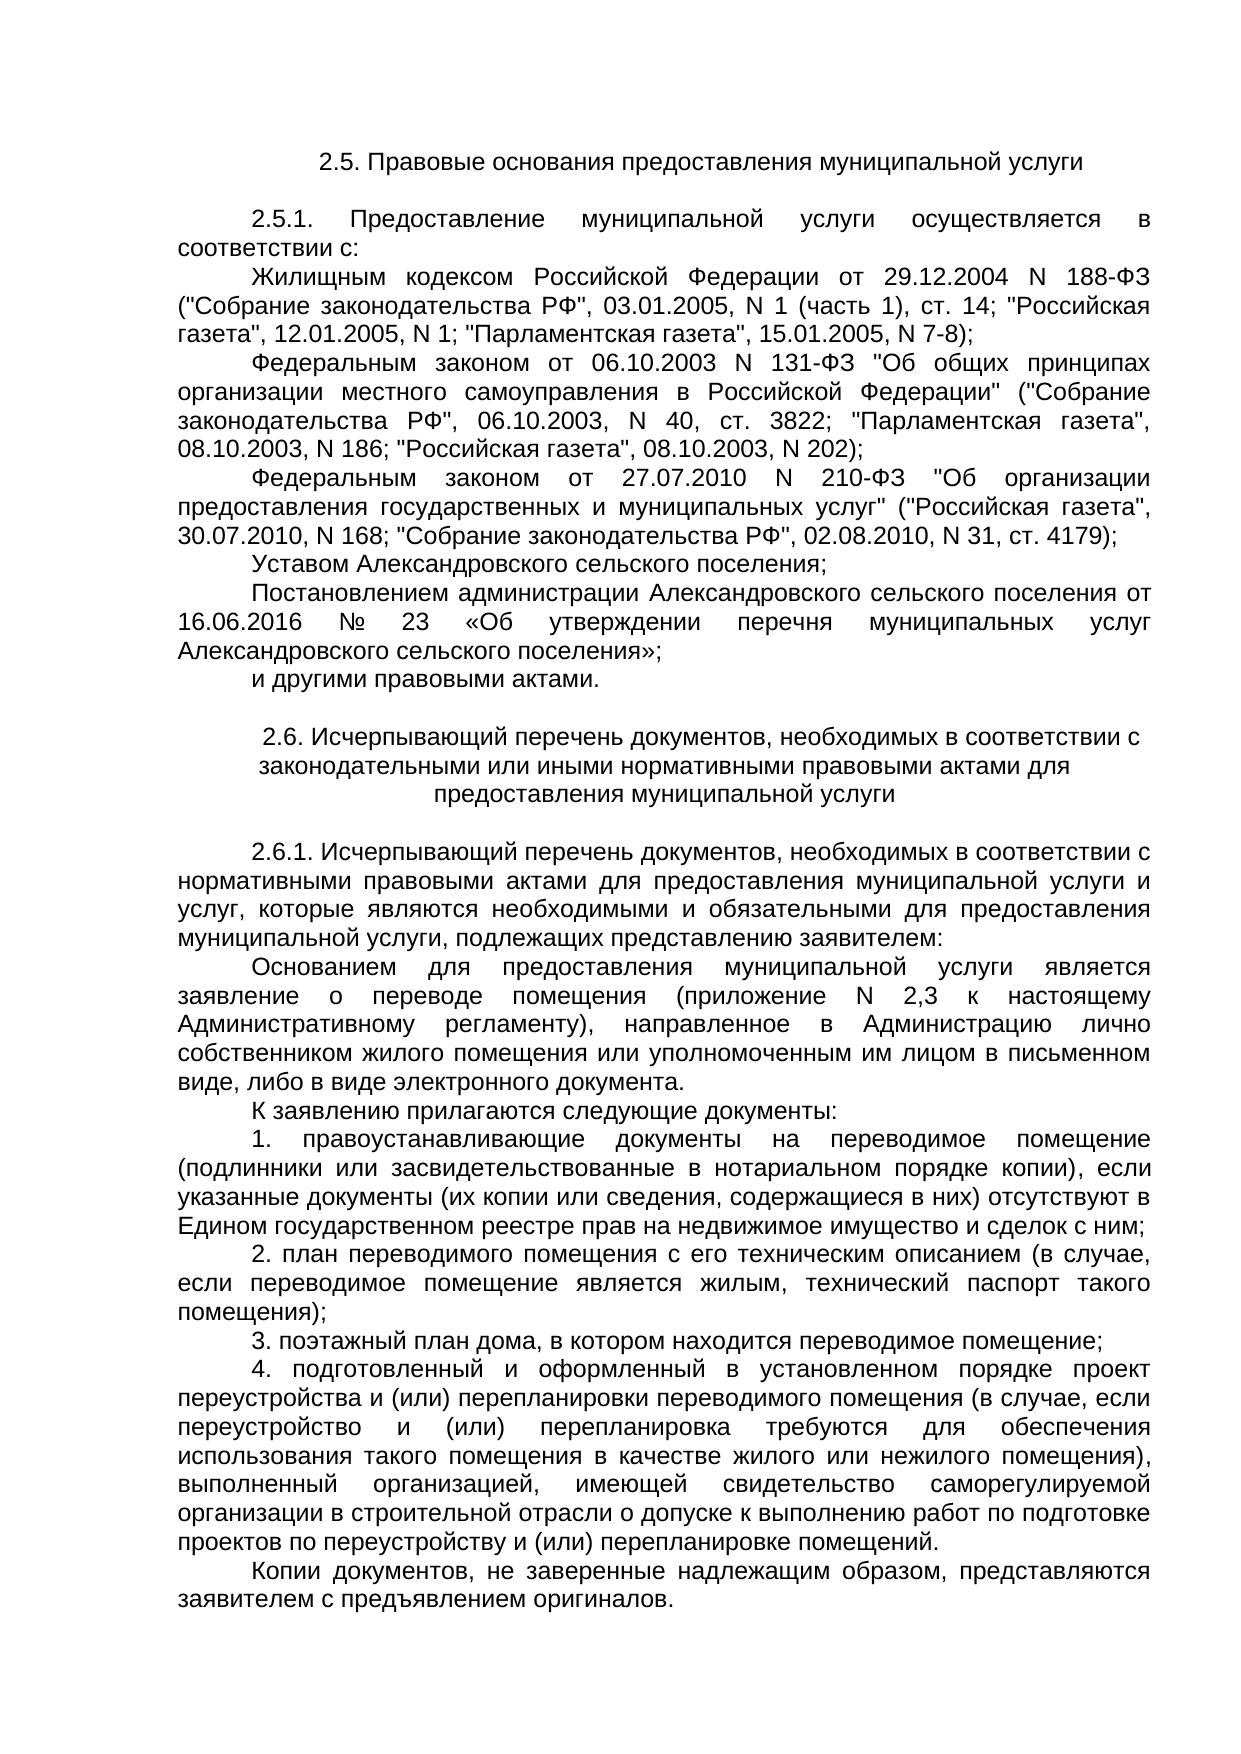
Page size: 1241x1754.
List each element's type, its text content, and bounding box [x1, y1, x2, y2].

text Основанием для предоставления муниципальной услуги является заявление о переводе помещения (приложение N 2,3 к настоящему Административному регламенту), направленное в Администрацию лично собственником жилого помещения или уполномоченным им лицом в письменном виде, либо в виде электронного документа. [177, 952, 1152, 1096]
text Федеральным законом от 27.07.2010 N 210-ФЗ "Об организации предоставления государственных и муниципальных услуг" ("Российская газета", 30.07.2010, N 168; "Собрание законодательства РФ", 02.08.2010, N 31, ст. 4179); [177, 463, 1152, 549]
text 2.5. Правовые основания предоставления муниципальной услуги [177, 147, 1152, 176]
text Жилищным кодексом Российской Федерации от 29.12.2004 N 188-ФЗ ("Собрание законодательства РФ", 03.01.2005, N 1 (часть 1), ст. 14; "Российская газета", 12.01.2005, N 1; "Парламентская газета", 15.01.2005, N 7-8); [177, 262, 1152, 348]
text и другими правовыми актами. [177, 664, 1152, 693]
text 2.5.1. Предоставление муниципальной услуги осуществляется в соответствии с: [177, 204, 1152, 262]
text 2. план переводимого помещения с его техническим описанием (в случае, если переводимое помещение является жилым, технический паспорт такого помещения); [177, 1239, 1152, 1326]
text Копии документов, не заверенные надлежащим образом, представляются заявителем с предъявлением оригиналов. [177, 1556, 1152, 1613]
text 4. подготовленный и оформленный в установленном порядке проект переустройства и (или) перепланировки переводимого помещения (в случае, если переустройство и (или) перепланировка требуются для обеспечения использования такого помещения в качестве жилого или нежилого помещения), выполненный организацией, имеющей свидетельство саморегулируемой организации в строительной отрасли о допуске к выполнению работ по подготовке проектов по переустройству и (или) перепланировке помещений. [177, 1354, 1152, 1556]
text 3. поэтажный план дома, в котором находится переводимое помещение; [177, 1326, 1152, 1354]
text Постановлением администрации Александровского сельского поселения от 16.06.2016 № 23 «Об утверждении перечня муниципальных услуг Александровского сельского поселения»; [177, 578, 1152, 664]
text 2.6.1. Исчерпывающий перечень документов, необходимых в соответствии с нормативными правовыми актами для предоставления муниципальной услуги и услуг, которые являются необходимыми и обязательными для предоставления муниципальной услуги, подлежащих представлению заявителем: [177, 837, 1152, 952]
text К заявлению прилагаются следующие документы: [177, 1096, 1152, 1124]
text Уставом Александровского сельского поселения; [177, 549, 1152, 578]
text 2.6. Исчерпывающий перечень документов, необходимых в соответствии с законодательными или иными нормативными правовыми актами для предоставления муниципальной услуги [177, 722, 1152, 808]
text Федеральным законом от 06.10.2003 N 131-ФЗ "Об общих принципах организации местного самоуправления в Российской Федерации" ("Собрание законодательства РФ", 06.10.2003, N 40, ст. 3822; "Парламентская газета", 08.10.2003, N 186; "Российская газета", 08.10.2003, N 202); [177, 348, 1152, 463]
text 1. правоустанавливающие документы на переводимое помещение (подлинники или засвидетельствованные в нотариальном порядке копии), если указанные документы (их копии или сведения, содержащиеся в них) отсутствуют в Едином государственном реестре прав на недвижимое имущество и сделок с ним; [177, 1124, 1152, 1239]
